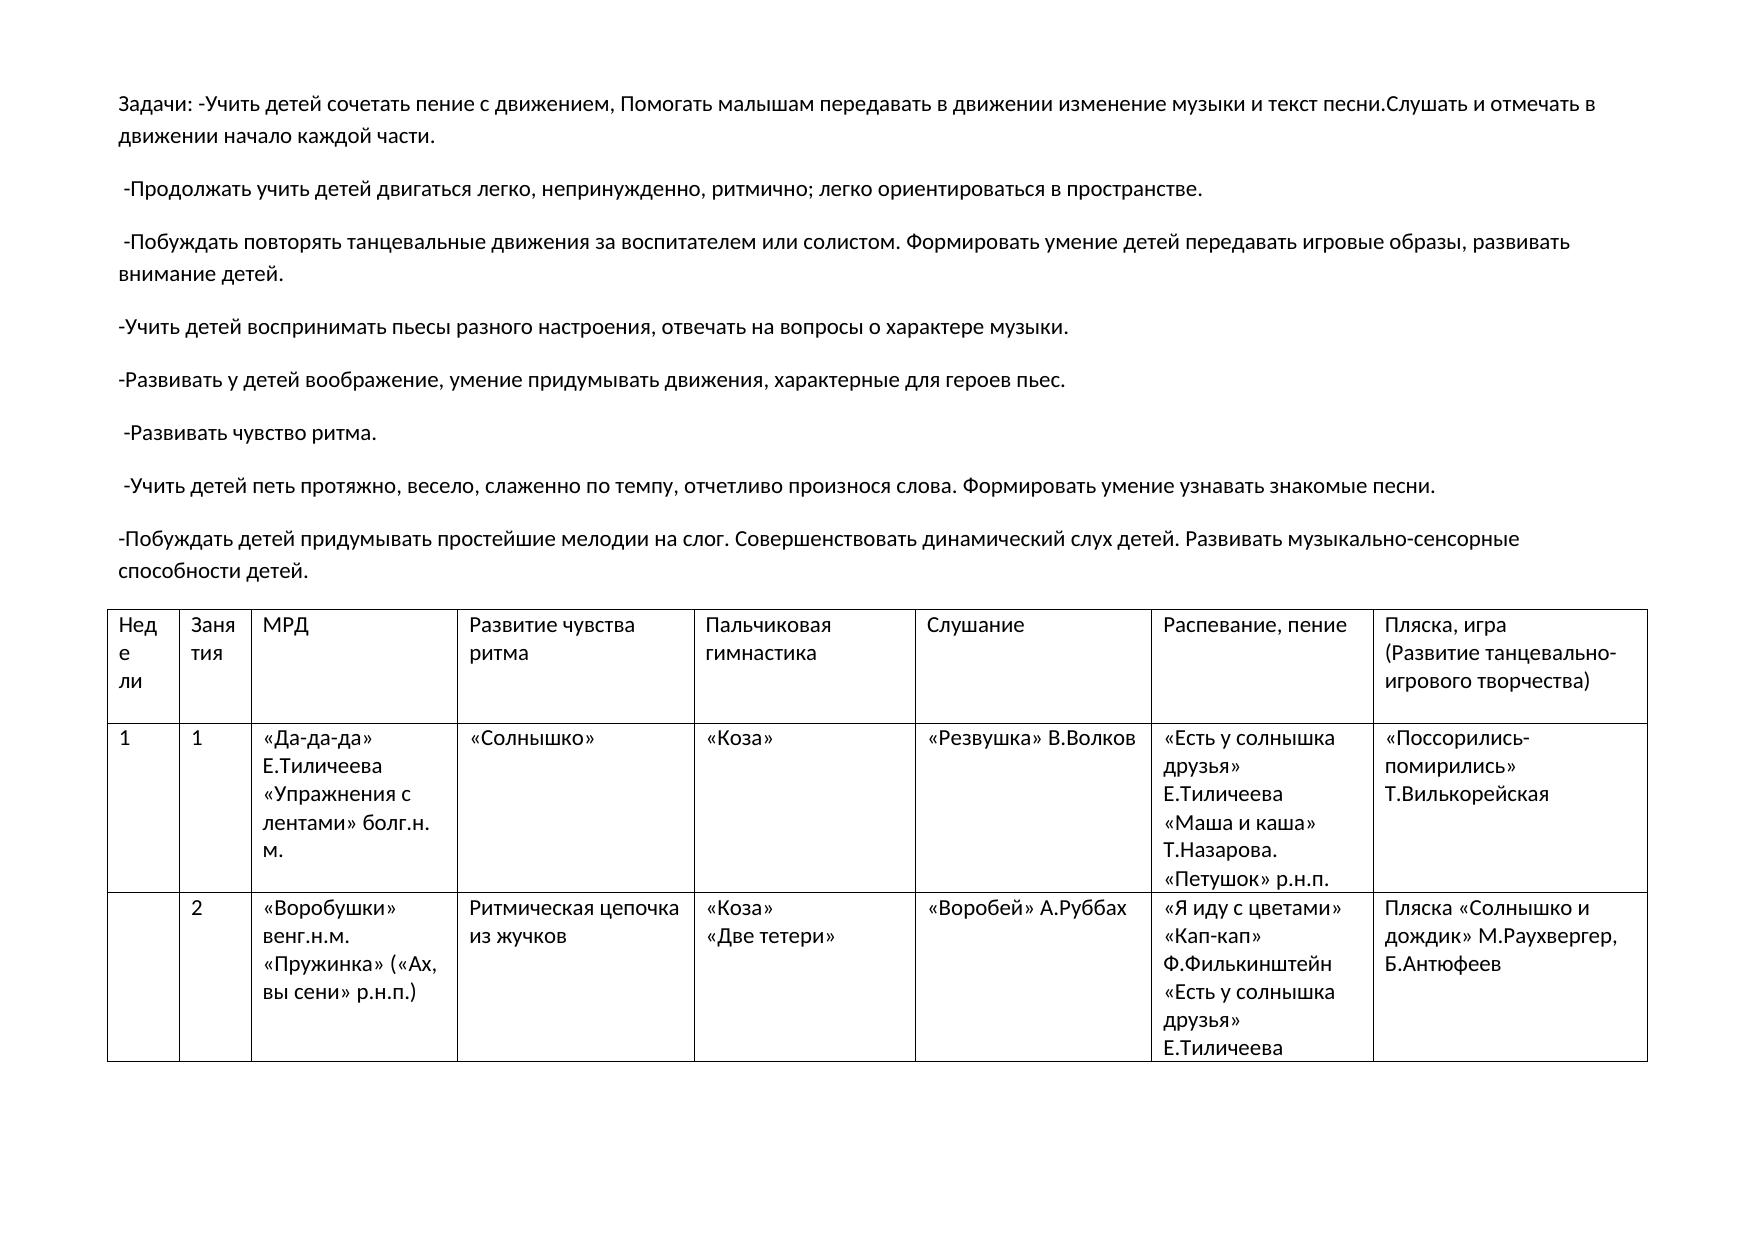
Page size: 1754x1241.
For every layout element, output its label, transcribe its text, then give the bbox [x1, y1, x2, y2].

text Задачи: -Учить детей сочетать пение с движением, Помогать малышам передавать в движении изменение музыки и текст песни.Слушать и отмечать в движении начало каждой части. [118, 89, 1636, 149]
table_cell «Воробей» А.Руббах [916, 893, 1151, 1061]
table_cell 1 [108, 724, 179, 892]
text -Побуждать детей придумывать простейшие мелодии на слог. Совершенствовать динамический слух детей. Развивать музыкально-сенсорные способности детей. [118, 524, 1636, 584]
table_cell «Воробушки» венг.н.м. «Пружинка» («Ах, вы сени» р.н.п.) [252, 893, 457, 1061]
table_header Развитие чувства ритма [458, 610, 694, 722]
table_cell Ритмическая цепочка из жучков [458, 893, 694, 1061]
table_header Распевание, пение [1152, 610, 1373, 722]
text -Развивать у детей воображение, умение придумывать движения, характерные для героев пьес. [118, 365, 1636, 393]
table_header Пляска, игра (Развитие танцевально-игрового творчества) [1374, 610, 1647, 722]
table_cell 2 [180, 893, 251, 1061]
table_header Слушание [916, 610, 1151, 722]
text -Развивать чувство ритма. [118, 418, 1636, 446]
table_cell «Да-да-да» Е.Тиличеева «Упражнения с лентами» болг.н. м. [252, 724, 457, 892]
text -Учить детей петь протяжно, весело, слаженно по темпу, отчетливо произнося слова. Формировать умение узнавать знакомые песни. [118, 471, 1636, 499]
text -Учить детей воспринимать пьесы разного настроения, отвечать на вопросы о характере музыки. [118, 312, 1636, 340]
table_cell 1 [180, 724, 251, 892]
table_cell «Поссорились-помирились» Т.Вилькорейская [1374, 724, 1647, 892]
table_header Неде ли [108, 610, 179, 722]
table_header Заня тия [180, 610, 251, 722]
table_cell «Резвушка» В.Волков [916, 724, 1151, 892]
table_cell Пляска «Солнышко и дождик» М.Раухвергер, Б.Антюфеев [1374, 893, 1647, 1061]
text -Побуждать повторять танцевальные движения за воспитателем или солистом. Формировать умение детей передавать игровые образы, развивать внимание детей. [118, 227, 1636, 287]
text -Продолжать учить детей двигаться легко, непринужденно, ритмично; легко ориентироваться в пространстве. [118, 174, 1636, 202]
table_header МРД [252, 610, 457, 722]
table_cell «Коза» [695, 724, 915, 892]
table_cell «Коза» «Две тетери» [695, 893, 915, 1061]
table_cell «Я иду с цветами» «Кап-кап» Ф.Филькинштейн «Есть у солнышка друзья» Е.Тиличеева [1152, 893, 1373, 1061]
table_header Пальчиковая гимнастика [695, 610, 915, 722]
table_cell «Есть у солнышка друзья» Е.Тиличеева «Маша и каша» Т.Назарова. «Петушок» р.н.п. [1152, 724, 1373, 892]
table_cell [108, 893, 179, 1061]
table_cell «Солнышко» [458, 724, 694, 892]
